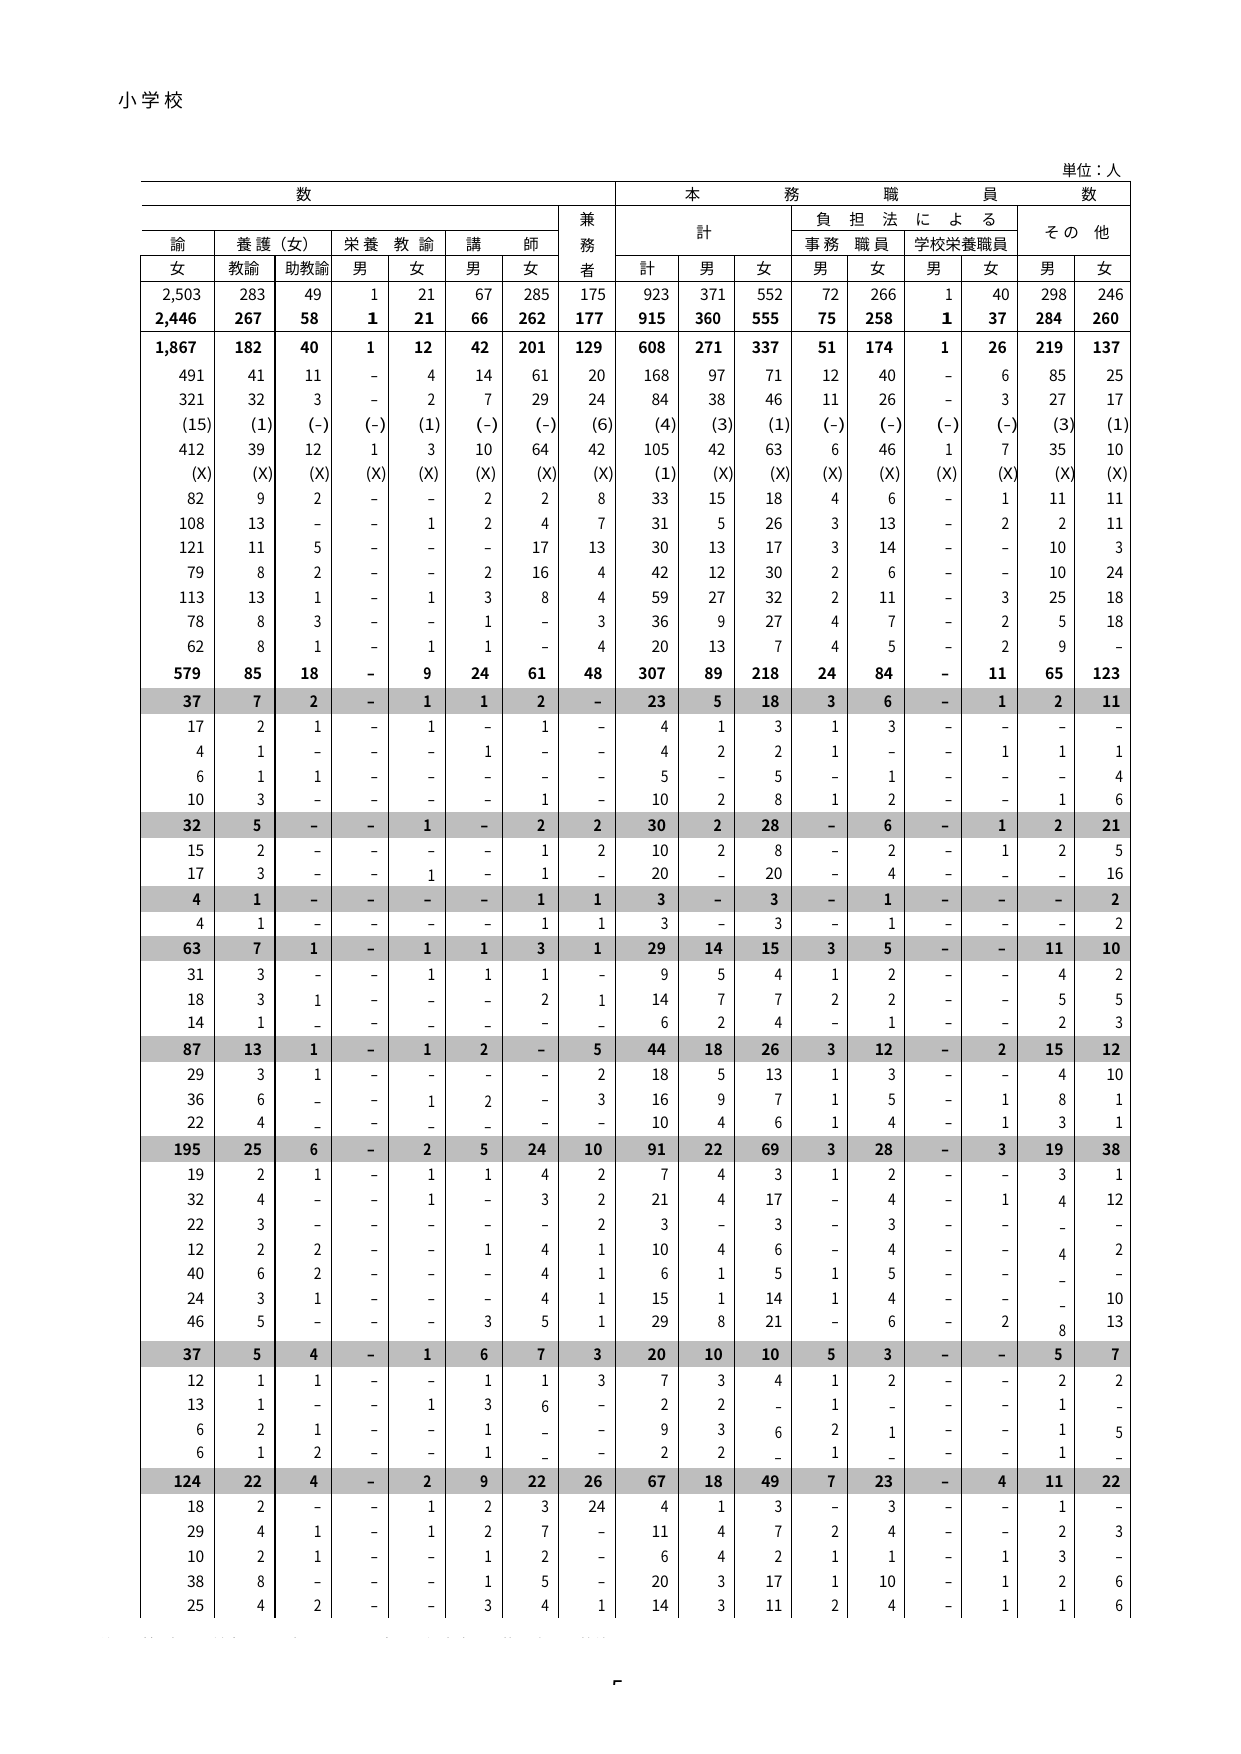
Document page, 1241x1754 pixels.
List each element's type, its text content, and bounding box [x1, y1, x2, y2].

table_cell (-) [848, 412, 904, 437]
table_cell 1 [276, 1162, 331, 1187]
table_header 数 [1074, 182, 1130, 205]
table_cell (1) [215, 412, 274, 437]
table_cell - [332, 1112, 388, 1136]
table_cell 3 [559, 1341, 615, 1367]
table_cell - [905, 1286, 961, 1311]
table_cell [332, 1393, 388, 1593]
table_cell 2 [446, 1036, 502, 1062]
table_cell 13 [215, 1036, 274, 1062]
table_cell 2 [215, 714, 274, 739]
table_cell 11 [1075, 486, 1130, 511]
table_cell - [332, 661, 388, 688]
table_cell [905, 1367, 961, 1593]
table_cell - [446, 714, 502, 739]
table_cell 32 [141, 1188, 214, 1212]
table_cell 男 [332, 256, 388, 281]
table_cell 63 [141, 936, 214, 961]
table_cell 4 [1018, 1062, 1074, 1087]
table_cell 2 [215, 838, 274, 863]
table_cell - [332, 560, 388, 585]
table_cell 6 [848, 688, 904, 714]
table_cell - [559, 764, 615, 789]
table_cell - [962, 536, 1017, 560]
table_cell 1 [559, 912, 615, 936]
table_cell - [446, 838, 502, 863]
table_cell 3 [215, 863, 274, 886]
table_cell 1 [389, 634, 445, 661]
table_cell 1 [905, 282, 961, 307]
table_cell 42 [559, 437, 615, 461]
table_cell 6 [446, 1341, 502, 1367]
table_cell 1 [389, 688, 445, 714]
table_cell 1 [276, 936, 331, 961]
table_cell 1 [276, 1036, 331, 1062]
table_cell そ の [1018, 206, 1086, 255]
table_cell 1 [215, 886, 274, 912]
table_cell 計 [616, 256, 678, 281]
table_cell 21 [389, 282, 445, 307]
table_cell 1 [503, 912, 558, 936]
table_cell 4 [559, 585, 615, 609]
table_cell - [332, 1011, 388, 1036]
table_cell (X) [1018, 461, 1074, 486]
table_cell - [905, 714, 961, 739]
table_cell - [905, 1112, 961, 1136]
table_cell 1 [848, 912, 904, 936]
table_cell 3 [215, 1286, 274, 1311]
table_cell 9 [389, 661, 445, 688]
table_header [1018, 182, 1074, 205]
table_cell - [446, 764, 502, 789]
table_cell 59 [616, 585, 678, 609]
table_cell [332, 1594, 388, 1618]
table_cell 2 [446, 486, 502, 511]
table_cell - [332, 714, 388, 739]
table_cell (X) [446, 461, 502, 486]
table_cell - [792, 863, 847, 886]
table_cell 1 [559, 1237, 615, 1261]
table_cell 11 [848, 585, 904, 609]
table_cell 3 [1075, 536, 1130, 560]
table_cell 1 [792, 1087, 847, 1112]
table_cell 555 [735, 307, 791, 331]
table_cell 219 [1018, 332, 1074, 361]
table_cell 女 [1075, 256, 1130, 281]
table_cell 20 [735, 863, 791, 886]
table_cell 1 [1075, 1087, 1130, 1112]
table_cell 4 [276, 1341, 331, 1367]
table_cell 85 [1018, 361, 1074, 387]
table_cell 10 [616, 1112, 678, 1136]
table_cell 175 [559, 282, 615, 307]
table_cell 307 [616, 661, 678, 688]
table_cell 37 [962, 307, 1017, 331]
table_cell 1 [1075, 1162, 1130, 1187]
table_cell - [276, 511, 331, 536]
table_cell 64 [503, 437, 558, 461]
table_cell 11 [1075, 688, 1130, 714]
table_cell - [276, 912, 331, 936]
table_cell 7 [679, 987, 734, 1011]
table_cell - [962, 560, 1017, 585]
table_cell 1 [332, 282, 388, 307]
table_cell 6 [848, 560, 904, 585]
table_cell 32 [215, 388, 274, 412]
table_cell - [503, 1062, 558, 1087]
table_cell 32 [735, 585, 791, 609]
table_cell 1 [215, 1367, 274, 1393]
table_cell 1 [905, 332, 961, 361]
table_cell 2 [276, 688, 331, 714]
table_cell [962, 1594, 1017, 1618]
table_cell - [905, 912, 961, 936]
table_cell - [332, 1341, 388, 1367]
table_cell 1 [332, 332, 388, 361]
table_cell - [1018, 912, 1074, 936]
table_cell 2 [792, 585, 847, 609]
table_cell 579 [141, 661, 214, 688]
table_cell (-) [332, 412, 388, 437]
table_cell 27 [1018, 388, 1074, 412]
table_cell 3 [735, 714, 791, 739]
table_cell 3 [559, 610, 615, 634]
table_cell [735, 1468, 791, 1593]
table_cell 2 [1018, 1011, 1074, 1036]
table_cell (-) [503, 412, 558, 437]
table_cell 1 [679, 714, 734, 739]
table_cell 4 [503, 1162, 558, 1187]
table_cell - [332, 1286, 388, 1311]
table_cell 4 [792, 486, 847, 511]
table_cell 3 [792, 688, 847, 714]
table_cell 84 [616, 388, 678, 412]
table_cell 360 [679, 307, 734, 331]
table_cell 7 [962, 437, 1017, 461]
table_cell - [446, 1188, 502, 1212]
table_cell - [332, 886, 388, 912]
table_cell 5 [1018, 987, 1074, 1011]
table_cell 1 [215, 740, 274, 764]
table_cell 2 [962, 1311, 1017, 1341]
table_cell 11 [962, 661, 1017, 688]
table_cell 5 [792, 1341, 847, 1367]
table_cell 9 [679, 1087, 734, 1112]
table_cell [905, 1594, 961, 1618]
table_cell - [905, 936, 961, 961]
table_cell 1 [1018, 789, 1074, 812]
table_cell 491 [141, 361, 214, 387]
table_cell 24 [1075, 560, 1130, 585]
table_cell 1 [332, 437, 388, 461]
table_cell 17 [503, 536, 558, 560]
table_cell よ [931, 206, 961, 230]
table_cell 4 [503, 511, 558, 536]
table_cell 17 [141, 714, 214, 739]
table_cell 1 [389, 714, 445, 739]
table_cell - 2 - [446, 1062, 502, 1136]
table_cell 女 [962, 256, 1017, 281]
table_cell 4 [848, 863, 904, 886]
table_cell 男 [792, 256, 847, 281]
table_cell - [962, 1162, 1017, 1187]
table_cell 1 - [962, 838, 1017, 886]
table_cell (4) [616, 412, 678, 437]
table_cell 923 [616, 282, 678, 307]
table_cell 78 [141, 610, 214, 634]
table_cell 7 [215, 936, 274, 961]
table_cell 1 [962, 688, 1017, 714]
table_cell 2 [848, 987, 904, 1011]
table_cell 5 [1075, 838, 1130, 863]
table_cell 1 [276, 634, 331, 661]
table_cell る [961, 206, 1017, 230]
table_cell 1 [792, 1162, 847, 1187]
table_cell 75 [792, 307, 847, 331]
table_cell - [792, 1311, 847, 1341]
table_cell 4 [503, 1286, 558, 1311]
table_cell 1 [503, 838, 558, 863]
table_cell 129 [559, 332, 615, 361]
table_cell 61 [503, 361, 558, 387]
table_cell 4 [848, 1286, 904, 1311]
table_cell 4 [616, 714, 678, 739]
table_cell 2 [848, 1162, 904, 1187]
table_cell - [905, 560, 961, 585]
table_cell 4 [1018, 961, 1074, 987]
table_cell 3 [848, 1062, 904, 1087]
table_cell 18 [1075, 610, 1130, 634]
table_cell 14 [679, 936, 734, 961]
table_cell - [446, 886, 502, 912]
table_cell 2 [848, 961, 904, 987]
table_cell (-) [962, 412, 1017, 437]
table_cell 5 [735, 764, 791, 789]
table_cell 26 [735, 511, 791, 536]
table_cell 2 [1075, 912, 1130, 936]
table_cell 7 [1075, 1341, 1130, 1367]
table_cell (-) [792, 412, 847, 437]
table_cell 1 [215, 912, 274, 936]
table_cell 2 [503, 987, 558, 1011]
table_cell 4 [616, 740, 678, 764]
table_cell - [962, 987, 1017, 1011]
table_cell 5 [679, 688, 734, 714]
table_cell 2 [735, 740, 791, 764]
table_cell 6 [616, 1261, 678, 1286]
table_cell 285 [503, 282, 558, 307]
table_cell - [276, 838, 331, 863]
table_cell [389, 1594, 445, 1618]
table_cell - [905, 863, 961, 886]
table_cell 9 [1018, 634, 1074, 661]
table_cell (15) [141, 412, 214, 437]
table_cell 5 [679, 511, 734, 536]
table_cell 4 - 6 - [735, 1367, 791, 1468]
table_cell 5 [215, 1311, 274, 1341]
table_cell 2 [1075, 1237, 1130, 1261]
table_cell - [389, 610, 445, 634]
table_cell - [332, 961, 388, 987]
table_cell 62 [141, 634, 214, 661]
table_cell 負 [792, 206, 846, 230]
table_cell 36 [616, 610, 678, 634]
table_cell 38 [1075, 1136, 1130, 1162]
table_cell 諭 [411, 231, 445, 255]
table_cell - [332, 912, 388, 936]
table_cell - [503, 1087, 558, 1112]
table_cell 3 [962, 388, 1017, 412]
table_cell 4 [792, 610, 847, 634]
table_cell 12 [679, 560, 734, 585]
table_cell 3 [1075, 1011, 1130, 1036]
table_cell - [962, 764, 1017, 789]
table_cell - [905, 838, 961, 863]
table_cell 1 [276, 1286, 331, 1311]
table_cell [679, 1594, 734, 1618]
table_cell 4 [215, 1112, 274, 1136]
table_cell 11 [1075, 511, 1130, 536]
table_cell - [332, 838, 388, 863]
table_cell 10 [1075, 1286, 1130, 1311]
table_cell 4 [735, 961, 791, 987]
table_cell 4 [141, 912, 214, 936]
table_cell 12 [276, 437, 331, 461]
table_cell 29 [616, 936, 678, 961]
table_cell 5 [1075, 987, 1130, 1011]
table_cell 3 [792, 1136, 847, 1162]
table_cell 2 [503, 812, 558, 838]
table_cell 3 [735, 886, 791, 912]
table_cell - [962, 1286, 1017, 1311]
table_cell 4 [503, 1237, 558, 1261]
table_cell 20 [616, 863, 678, 886]
table_header [807, 182, 848, 205]
table_cell 2 [962, 1036, 1017, 1062]
table_cell 31 [141, 961, 214, 987]
table_cell 22 [679, 1136, 734, 1162]
table_cell 2,446 [141, 307, 214, 331]
table_cell - [905, 1237, 961, 1261]
table_cell 30 [616, 536, 678, 560]
table_cell 1 [446, 634, 502, 661]
table_cell 14 [848, 536, 904, 560]
table_cell (X) [679, 461, 734, 486]
table_cell - 1 - [389, 1062, 445, 1136]
table_cell 258 [848, 307, 904, 331]
table_header 数 [141, 182, 615, 205]
table_cell 2 [679, 789, 734, 812]
table_cell - [905, 1188, 961, 1212]
table_cell 1 [215, 1011, 274, 1036]
table_cell (1) [735, 412, 791, 437]
table_cell 218 [735, 661, 791, 688]
table_cell 8 [1018, 1087, 1074, 1112]
table_cell - [792, 1237, 847, 1261]
table_cell 18 [735, 486, 791, 511]
table_cell 16 [1075, 863, 1130, 886]
table_cell 17 [1075, 388, 1130, 412]
table_cell - [559, 789, 615, 812]
table_cell 3 [792, 511, 847, 536]
table_cell - [276, 1311, 331, 1341]
table_cell 3 [215, 987, 274, 1011]
table_cell 85 [215, 661, 274, 688]
table_cell (X) [848, 461, 904, 486]
table_cell 1 [962, 812, 1017, 838]
table_cell 271 [679, 332, 734, 361]
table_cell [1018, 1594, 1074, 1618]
table_cell 1 [215, 764, 274, 789]
table_cell - [905, 812, 961, 838]
table_cell 8 [559, 486, 615, 511]
table_cell 29 [503, 388, 558, 412]
table_cell 63 [735, 437, 791, 461]
table_cell 8 [215, 634, 274, 661]
table_cell 2 [1075, 886, 1130, 912]
table_cell 40 [276, 332, 331, 361]
table_cell 42 [616, 560, 678, 585]
table_cell 男 [1018, 256, 1074, 281]
table_cell - 1 - [559, 961, 615, 1036]
table_cell - [905, 585, 961, 609]
table_cell 15 [141, 838, 214, 863]
table_cell (3) [679, 412, 734, 437]
table_cell 2 [389, 1136, 445, 1162]
table_cell 6 [276, 1136, 331, 1162]
table_cell - [332, 1136, 388, 1162]
table_cell 15 [679, 486, 734, 511]
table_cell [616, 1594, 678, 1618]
table_cell 105 [616, 437, 678, 461]
table_cell 22 [141, 1212, 214, 1237]
table_cell 法 [863, 206, 904, 230]
table_cell 10 [141, 789, 214, 812]
table_cell - [389, 886, 445, 912]
table_cell - [905, 789, 961, 812]
table_cell 1 [792, 1286, 847, 1311]
table_cell 1 [559, 1311, 615, 1341]
table_cell - [332, 740, 388, 764]
table_cell - [559, 714, 615, 739]
table_cell 1 [792, 1062, 847, 1087]
table_cell 97 [679, 361, 734, 387]
table_cell 5 [848, 936, 904, 961]
table_cell 4 [1075, 764, 1130, 789]
table_cell (1) [616, 461, 678, 486]
table_cell (3) [1018, 412, 1074, 437]
table_cell 7 [616, 1367, 678, 1393]
table_cell 1 [559, 1261, 615, 1286]
table_cell (-) [905, 412, 961, 437]
table_cell 2 [1018, 688, 1074, 714]
table_cell - [332, 1237, 388, 1261]
table_cell 3 [215, 789, 274, 812]
table_cell 2 [1075, 961, 1130, 987]
table_cell 7 [559, 511, 615, 536]
table_cell - [446, 812, 502, 838]
table_cell 10 [1018, 560, 1074, 585]
table_cell 1 [446, 1162, 502, 1187]
table_cell 13 [215, 585, 274, 609]
table_cell 42 [679, 437, 734, 461]
table_cell 31 [616, 511, 678, 536]
table_cell - [792, 1011, 847, 1036]
table_cell 3 [446, 585, 502, 609]
table_cell 1 [276, 1367, 331, 1393]
table_cell 1 [792, 1261, 847, 1286]
table_cell 1,867 [141, 332, 214, 361]
table_cell 1 [1075, 740, 1130, 764]
table_cell 25 [1018, 585, 1074, 609]
table_cell 24 [446, 661, 502, 688]
table_cell 11 [1018, 486, 1074, 511]
table_cell 84 [848, 661, 904, 688]
table_cell 12 [792, 361, 847, 387]
table_header [905, 182, 961, 205]
table_cell 1 [962, 1188, 1017, 1212]
table_cell 49 [276, 282, 331, 307]
table_cell 32 [141, 812, 214, 838]
table_cell 24 [141, 1286, 214, 1311]
table_cell - [848, 740, 904, 764]
table_cell 66 [446, 307, 502, 331]
table_cell 3 [503, 936, 558, 961]
table_cell - [332, 812, 388, 838]
table_cell - [962, 1212, 1017, 1237]
table_cell 1 [503, 714, 558, 739]
table_cell - [1018, 886, 1074, 912]
table_cell 3 [962, 1136, 1017, 1162]
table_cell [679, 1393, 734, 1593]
table_cell 37 [141, 688, 214, 714]
table_cell 17 [141, 863, 214, 886]
table_cell (-) [276, 412, 331, 437]
table_cell - [446, 1261, 502, 1286]
table_cell 4 [679, 1112, 734, 1136]
table_cell 1 [962, 740, 1017, 764]
table_cell - 1 - [276, 961, 331, 1036]
table_cell - [389, 912, 445, 936]
table_cell - [332, 388, 388, 412]
table_cell 2 [792, 560, 847, 585]
table_cell 3 [215, 1212, 274, 1237]
table_cell 13 [679, 536, 734, 560]
table_header 務 [735, 182, 807, 205]
table_cell - [905, 1311, 961, 1341]
table_cell 71 [735, 361, 791, 387]
table_cell 女 [389, 256, 445, 281]
table_cell - [905, 634, 961, 661]
table_cell - [792, 1212, 847, 1237]
table_cell 28 [735, 812, 791, 838]
table_cell 51 [792, 332, 847, 361]
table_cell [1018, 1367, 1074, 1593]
table_cell 6 [735, 1237, 791, 1261]
table_cell に [905, 206, 931, 230]
table_cell 3 [215, 961, 274, 987]
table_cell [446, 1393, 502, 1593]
table_cell - [389, 789, 445, 812]
table_cell 321 [141, 388, 214, 412]
table_cell 1 [962, 486, 1017, 511]
table_cell 2 [559, 1212, 615, 1237]
table_cell - [905, 1011, 961, 1036]
table_cell 168 [616, 361, 678, 387]
table_cell 2 [559, 1062, 615, 1087]
table_cell 260 [1075, 307, 1130, 331]
table_cell 1 [848, 1011, 904, 1036]
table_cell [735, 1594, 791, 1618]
table_cell 69 [735, 1136, 791, 1162]
table_cell 7 [735, 634, 791, 661]
table_cell 195 [141, 1136, 214, 1162]
table_cell 14 [446, 361, 502, 387]
table_cell 3 [276, 388, 331, 412]
table_cell 15 [616, 1286, 678, 1311]
table_cell 7 [215, 688, 274, 714]
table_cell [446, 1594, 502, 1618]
table_cell 5 [848, 1087, 904, 1112]
table_cell 他 [1086, 206, 1130, 255]
table_cell 7 [446, 388, 502, 412]
table_cell - [332, 863, 388, 886]
table_cell 3 [679, 1367, 734, 1393]
table_cell 2 [1018, 511, 1074, 536]
table_cell 16 [616, 1087, 678, 1112]
table_header 職 [848, 182, 904, 205]
table_cell 4 [848, 1237, 904, 1261]
table_cell - [905, 661, 961, 688]
table_cell - [905, 388, 961, 412]
table_cell 4 [559, 560, 615, 585]
table_cell 39 [215, 437, 274, 461]
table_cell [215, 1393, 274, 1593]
table_cell 1 - - [276, 1062, 331, 1136]
table_cell 262 [503, 307, 558, 331]
table_cell (X) [905, 461, 961, 486]
table_cell - [792, 912, 847, 936]
table_cell 5 [616, 764, 678, 789]
table_cell 1 [792, 1112, 847, 1136]
table_cell 3 4 - 4 - - 8 [1018, 1162, 1074, 1341]
table_cell 38 [679, 388, 734, 412]
table_cell 24 [503, 1136, 558, 1162]
table_cell 5 [848, 1261, 904, 1286]
table_cell 2 [446, 511, 502, 536]
table_cell 3 [848, 1341, 904, 1367]
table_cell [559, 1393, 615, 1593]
table_cell - [1075, 714, 1130, 739]
table_cell - [332, 634, 388, 661]
table_cell (1) [389, 412, 445, 437]
table_cell - [332, 764, 388, 789]
table_cell 10 [1075, 1062, 1130, 1087]
table_cell 7 [735, 987, 791, 1011]
table_cell - [559, 1112, 615, 1136]
table_cell 40 [962, 282, 1017, 307]
table_cell 4 [679, 1237, 734, 1261]
table_cell 女 [735, 256, 791, 281]
table_cell 3 [848, 1212, 904, 1237]
table_cell 2 [679, 1011, 734, 1036]
table_cell - [1075, 1212, 1130, 1237]
table_cell 37 [141, 1341, 214, 1367]
table_cell 3 [735, 1212, 791, 1237]
table_cell 12 [848, 1036, 904, 1062]
table_cell 174 [848, 332, 904, 361]
table_cell - [905, 1341, 961, 1367]
table_cell - [389, 740, 445, 764]
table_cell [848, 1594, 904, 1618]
table_cell 371 [679, 282, 734, 307]
table_cell - [679, 912, 734, 936]
table_cell - [276, 863, 331, 886]
table_cell 42 [446, 332, 502, 361]
table_cell 2 - [559, 838, 615, 886]
table_cell - [446, 912, 502, 936]
table_cell - [389, 1261, 445, 1286]
table_cell 121 [141, 536, 214, 560]
table_cell (X) [735, 461, 791, 486]
table_cell 91 [616, 1136, 678, 1162]
table_cell 3 [446, 1311, 502, 1341]
table_cell 3 [503, 1188, 558, 1212]
table_cell 23 [616, 688, 678, 714]
table_cell 2 [962, 610, 1017, 634]
table_cell 4 [848, 1188, 904, 1212]
table_cell - [905, 610, 961, 634]
table_cell 30 [735, 560, 791, 585]
table_cell 1 [503, 789, 558, 812]
table_cell 1 [389, 812, 445, 838]
table_cell 男 [905, 256, 961, 281]
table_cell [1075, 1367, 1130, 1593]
table_cell - [276, 789, 331, 812]
table_cell 108 [141, 511, 214, 536]
table_cell 201 [503, 332, 558, 361]
table_cell 30 [616, 812, 678, 838]
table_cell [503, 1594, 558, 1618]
table_cell 5 [446, 1136, 502, 1162]
table_cell 10 [616, 789, 678, 812]
table_cell 2 [276, 486, 331, 511]
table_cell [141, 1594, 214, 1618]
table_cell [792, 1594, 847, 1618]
table_cell 3 [616, 912, 678, 936]
table_cell 25 [215, 1136, 274, 1162]
table_cell 25 [1075, 361, 1130, 387]
table_cell (-) [446, 412, 502, 437]
table_cell 助教諭 [276, 256, 331, 281]
table_cell 20 [559, 361, 615, 387]
table_cell 5 [679, 1062, 734, 1087]
table_cell 412 [141, 437, 214, 461]
table_cell 6 [792, 437, 847, 461]
table_cell - [276, 1188, 331, 1212]
table_cell 3 [792, 1036, 847, 1062]
table_cell 8 [679, 1311, 734, 1341]
table_cell 337 [735, 332, 791, 361]
table_cell 18 [679, 1036, 734, 1062]
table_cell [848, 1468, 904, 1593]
table_cell 13 [679, 634, 734, 661]
table_cell - 1 [389, 838, 445, 886]
table_cell - [332, 1212, 388, 1237]
table_cell - [332, 1261, 388, 1286]
table_cell - [503, 610, 558, 634]
table_cell - [792, 838, 847, 863]
table_cell 女 [141, 256, 214, 281]
table_cell 1 [389, 1162, 445, 1187]
table_cell [141, 206, 558, 230]
table_cell 1 [848, 886, 904, 912]
table_cell 28 [848, 1136, 904, 1162]
table_cell - [446, 863, 502, 886]
table_cell 1 [792, 789, 847, 812]
table_cell 2 [962, 634, 1017, 661]
table_cell 3 [735, 1162, 791, 1187]
table_cell 1 [1075, 1112, 1130, 1136]
table_cell - [332, 936, 388, 961]
table_cell - [332, 536, 388, 560]
table_cell 1 [446, 936, 502, 961]
table_cell - [389, 1367, 445, 1393]
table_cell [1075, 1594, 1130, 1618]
table_cell (X) [792, 461, 847, 486]
table_cell 1 [905, 307, 961, 331]
table_cell 89 [679, 661, 734, 688]
table_cell - [792, 1188, 847, 1212]
table_cell 1 [503, 961, 558, 987]
table_cell 29 [141, 1062, 214, 1087]
table_cell 6 [962, 361, 1017, 387]
table_cell 1 [962, 1087, 1017, 1112]
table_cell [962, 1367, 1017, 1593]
table_cell 1 [848, 764, 904, 789]
table_cell - [276, 740, 331, 764]
table_cell - [332, 1188, 388, 1212]
table_cell 10 [1075, 936, 1130, 961]
table_cell 6 [848, 1311, 904, 1341]
table_cell (6) [559, 412, 615, 437]
table_cell - [905, 740, 961, 764]
table_cell 6 [215, 1261, 274, 1286]
table_cell 12 [389, 332, 445, 361]
table_cell 11 [792, 388, 847, 412]
table_cell 33 [616, 486, 678, 511]
table_cell 1 [446, 1237, 502, 1261]
table_cell - [389, 1237, 445, 1261]
table_cell - [389, 560, 445, 585]
table_cell 18 [1075, 585, 1130, 609]
table_cell 46 [735, 388, 791, 412]
table_cell - [962, 912, 1017, 936]
table_cell 915 [616, 307, 678, 331]
table_cell 12 [141, 1237, 214, 1261]
table_cell - [962, 1011, 1017, 1036]
table_cell 講 [446, 231, 502, 255]
table_cell - [905, 1261, 961, 1286]
table_cell - [332, 361, 388, 387]
table_cell - [446, 1286, 502, 1311]
table_cell 18 [616, 1062, 678, 1087]
table_cell - [1018, 764, 1074, 789]
table_cell 13 [735, 1062, 791, 1087]
table_cell - [389, 1212, 445, 1237]
table_cell 4 [141, 886, 214, 912]
table_cell 21 [735, 1311, 791, 1341]
table_cell 4 [735, 1011, 791, 1036]
table_cell 1 - - [446, 961, 502, 1036]
table_cell - [389, 1311, 445, 1341]
table_cell - [962, 1237, 1017, 1261]
table_cell 4 [389, 361, 445, 387]
table_cell 10 [559, 1136, 615, 1162]
table_cell 13 [1075, 1311, 1130, 1341]
table_cell 8 [215, 610, 274, 634]
table_cell 養 護（女） [215, 231, 331, 255]
table_cell - [792, 764, 847, 789]
table_cell - [503, 764, 558, 789]
table_cell - [679, 886, 734, 912]
table_cell (X) [962, 461, 1017, 486]
table_cell - [389, 1286, 445, 1311]
table_cell 1 [792, 714, 847, 739]
table_cell 5 [679, 961, 734, 987]
table_cell 65 [1018, 661, 1074, 688]
table_cell - [905, 961, 961, 987]
table_cell 284 [1018, 307, 1074, 331]
table_cell 女 [848, 256, 904, 281]
table_cell 2 - [1018, 838, 1074, 886]
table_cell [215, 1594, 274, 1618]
table_cell 1 [276, 714, 331, 739]
table_cell 2 [215, 1237, 274, 1261]
table_cell - [389, 536, 445, 560]
table_cell 10 [735, 1341, 791, 1367]
table_cell - [559, 740, 615, 764]
table_cell 1 [389, 936, 445, 961]
table_cell - [679, 1212, 734, 1237]
table_cell 1 [332, 307, 388, 331]
table_cell 40 [141, 1261, 214, 1286]
table_cell - [905, 1212, 961, 1237]
table_cell 87 [141, 1036, 214, 1062]
table_cell - [792, 886, 847, 912]
table_cell 8 [735, 789, 791, 812]
table_cell - [332, 486, 388, 511]
table_cell 2 [679, 740, 734, 764]
table_cell 1 6 - - [503, 1367, 558, 1468]
table_cell - [332, 1062, 388, 1087]
table_cell 3 [616, 886, 678, 912]
table_cell 298 [1018, 282, 1074, 307]
table_cell 2 [276, 1261, 331, 1286]
table_cell 2 - [679, 838, 734, 886]
table_cell 1 [962, 1112, 1017, 1136]
table_cell 15 [1018, 1036, 1074, 1062]
table_cell 44 [616, 1036, 678, 1062]
table_cell 1 [446, 610, 502, 634]
table_cell 29 [616, 1311, 678, 1341]
table_cell 1 [389, 1188, 445, 1212]
table_cell (X) [503, 461, 558, 486]
table_cell 3 [962, 585, 1017, 609]
table_cell 27 [679, 585, 734, 609]
table_cell 26 [962, 332, 1017, 361]
table_cell 1 [389, 1341, 445, 1367]
table_cell - [905, 1036, 961, 1062]
table_cell - [962, 961, 1017, 987]
table_cell 5 [1018, 1341, 1074, 1367]
table_cell - [503, 740, 558, 764]
table_cell 女 [503, 256, 558, 281]
table_cell - [332, 1367, 388, 1393]
table_cell - [559, 688, 615, 714]
table_cell 22 [141, 1112, 214, 1136]
table_cell 137 [1075, 332, 1130, 361]
table_cell 3 [848, 714, 904, 739]
table_cell - [503, 634, 558, 661]
table_header 員 [961, 182, 1018, 205]
table_cell 4 [141, 740, 214, 764]
table_cell 12 [1075, 1188, 1130, 1212]
table_cell 21 [616, 1188, 678, 1212]
table_cell 6 [141, 764, 214, 789]
table_cell - [446, 1212, 502, 1237]
table_cell 8 [215, 560, 274, 585]
table_cell - [905, 987, 961, 1011]
table_cell 1 [389, 585, 445, 609]
table_cell (X) [559, 461, 615, 486]
table_cell 9 [679, 610, 734, 634]
table_cell 266 [848, 282, 904, 307]
text 単位：人 [77, 158, 1121, 181]
table_cell 兼 務者 [559, 206, 615, 281]
table_cell 4 [215, 1188, 274, 1212]
table_cell 21 [389, 307, 445, 331]
table_cell 5 [848, 634, 904, 661]
table_cell 6 [1075, 789, 1130, 812]
table_cell 3 [616, 1212, 678, 1237]
table_cell 2 [962, 511, 1017, 536]
table_cell 10 [616, 1237, 678, 1261]
table_cell 182 [215, 332, 274, 361]
table_cell - [905, 1136, 961, 1162]
table_header 本 [616, 182, 735, 205]
table_cell 19 [1018, 1136, 1074, 1162]
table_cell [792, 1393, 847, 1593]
table_cell 3 [735, 912, 791, 936]
table_cell (1) [1075, 412, 1130, 437]
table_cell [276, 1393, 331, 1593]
table_cell 6 [848, 486, 904, 511]
table_cell 6 [215, 1087, 274, 1112]
table_cell 9 [215, 486, 274, 511]
table_cell - [332, 610, 388, 634]
table_cell 17 [735, 1188, 791, 1212]
table_cell 14 [616, 987, 678, 1011]
table_cell 1 [389, 511, 445, 536]
table_cell 1 [559, 1286, 615, 1311]
table_cell 82 [141, 486, 214, 511]
table_cell 13 [559, 536, 615, 560]
table_cell - [679, 764, 734, 789]
table_cell 4 [679, 1162, 734, 1187]
table_cell 12 [141, 1367, 214, 1393]
table_cell 12 [1075, 1036, 1130, 1062]
table_cell 5 [503, 1311, 558, 1341]
table_cell 師 [502, 231, 558, 255]
table_cell - [503, 1112, 558, 1136]
table_cell 4 [792, 634, 847, 661]
table_cell 計 [616, 206, 791, 255]
table_cell 1 [559, 936, 615, 961]
table_cell 13 [848, 511, 904, 536]
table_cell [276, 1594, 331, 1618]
table_cell 608 [616, 332, 678, 361]
table_cell - [332, 789, 388, 812]
table_cell 20 [616, 1341, 678, 1367]
table_cell 7 [616, 1162, 678, 1187]
table_cell 15 [735, 936, 791, 961]
table_cell 6 [616, 1011, 678, 1036]
table_cell 2 [848, 838, 904, 863]
table_cell - [905, 886, 961, 912]
table_cell - [962, 1341, 1017, 1367]
table_cell (X) [389, 461, 445, 486]
table_cell (X) [215, 461, 274, 486]
table_cell 18 [276, 661, 331, 688]
table_cell 21 [1075, 812, 1130, 838]
table_cell 11 [276, 361, 331, 387]
table_cell 177 [559, 307, 615, 331]
table_cell - [276, 886, 331, 912]
table_cell 2 [389, 388, 445, 412]
table_cell 24 [559, 388, 615, 412]
table_cell 67 [446, 282, 502, 307]
table_cell - [905, 1087, 961, 1112]
table_cell 1 [679, 1286, 734, 1311]
table_cell 10 [1018, 536, 1074, 560]
table_cell 2 [559, 1188, 615, 1212]
table_cell 1 [503, 863, 558, 886]
table_cell 9 [616, 961, 678, 987]
table_cell (X) [332, 461, 388, 486]
table_cell - [962, 714, 1017, 739]
table_cell 20 [616, 634, 678, 661]
table_cell - [905, 1162, 961, 1187]
table_cell 35 [1018, 437, 1074, 461]
table_cell - [446, 536, 502, 560]
table_cell - [962, 1261, 1017, 1286]
table_cell 3 [1018, 1112, 1074, 1136]
table_cell 1 [792, 961, 847, 987]
table_cell 事 務 [792, 231, 846, 255]
table_cell 1 [276, 585, 331, 609]
table_cell 27 [735, 610, 791, 634]
table_cell 1 [679, 1261, 734, 1286]
table_cell 1 [446, 740, 502, 764]
table_cell 11 [1018, 936, 1074, 961]
table_cell - [332, 1162, 388, 1187]
table_cell 5 [735, 1261, 791, 1286]
table_cell 7 [848, 610, 904, 634]
table_cell 46 [848, 437, 904, 461]
table_cell 14 [141, 1011, 214, 1036]
table_cell - [905, 486, 961, 511]
table_cell 6 [735, 1112, 791, 1136]
table_cell 担 [846, 206, 863, 230]
table_cell 4 [559, 634, 615, 661]
table_cell - [503, 1011, 558, 1036]
table_cell - [905, 1062, 961, 1087]
table_cell 2 [503, 486, 558, 511]
table_cell 3 [792, 536, 847, 560]
table_cell 283 [215, 282, 274, 307]
table_cell 栄 養 [332, 231, 388, 255]
table_cell 4 [848, 1112, 904, 1136]
table_cell 18 [735, 688, 791, 714]
table_cell 4 [503, 1261, 558, 1286]
table_cell 61 [503, 661, 558, 688]
table_cell 18 [141, 987, 214, 1011]
table_cell - [905, 764, 961, 789]
table_cell 11 [215, 536, 274, 560]
table_cell 3 [389, 437, 445, 461]
table_cell 10 [446, 437, 502, 461]
table_cell 1 [446, 1367, 502, 1393]
table_cell 3 [792, 936, 847, 961]
table_cell 2 [276, 560, 331, 585]
table_cell - [276, 1212, 331, 1237]
table_cell - [792, 812, 847, 838]
table_cell 1 - - [389, 961, 445, 1036]
table_cell - [446, 789, 502, 812]
table_cell 2 [446, 560, 502, 585]
table_cell - [276, 812, 331, 838]
table_cell - [332, 688, 388, 714]
table_cell 2 [215, 1162, 274, 1187]
table_cell 諭 [141, 231, 214, 255]
table_cell 学校栄養職員 [905, 231, 1017, 255]
table_cell - [905, 536, 961, 560]
table_cell 2,503 [141, 282, 214, 307]
table_cell - [503, 1212, 558, 1237]
table_cell 1 [905, 437, 961, 461]
table_cell 14 [735, 1286, 791, 1311]
table_cell - [905, 361, 961, 387]
table_cell 5 [276, 536, 331, 560]
table_cell 8 [735, 838, 791, 863]
table_cell 1 [389, 1036, 445, 1062]
table_cell 2 [559, 812, 615, 838]
table_cell 3 [215, 1062, 274, 1087]
table_cell (X) [141, 461, 214, 486]
table_cell - [1075, 1261, 1130, 1286]
table_cell 16 [503, 560, 558, 585]
table_cell 41 [215, 361, 274, 387]
table_cell 1 [276, 764, 331, 789]
table_cell 3 [559, 1087, 615, 1112]
table_cell 男 [679, 256, 734, 281]
table_cell 5 [215, 1341, 274, 1367]
table_cell 3 [276, 610, 331, 634]
table_cell - [1018, 714, 1074, 739]
table_cell 19 [141, 1162, 214, 1187]
table_cell - [962, 886, 1017, 912]
table_cell - [332, 1036, 388, 1062]
table_cell 7 [735, 1087, 791, 1112]
table_cell (X) [276, 461, 331, 486]
table_cell - [332, 1311, 388, 1341]
table_cell - [503, 1036, 558, 1062]
table_cell 246 [1075, 282, 1130, 307]
table_cell - [1075, 634, 1130, 661]
table_cell 1 [792, 1367, 847, 1393]
table_cell 113 [141, 585, 214, 609]
table_cell 2 [1018, 812, 1074, 838]
table_cell 26 [735, 1036, 791, 1062]
table_cell 5 [215, 812, 274, 838]
table_cell - [389, 486, 445, 511]
table_cell 1 [446, 688, 502, 714]
table_cell 5 [559, 1036, 615, 1062]
table_cell 552 [735, 282, 791, 307]
table_cell 267 [215, 307, 274, 331]
table_cell 26 [848, 388, 904, 412]
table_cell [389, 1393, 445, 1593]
table_cell 24 [792, 661, 847, 688]
table_cell 1 [792, 740, 847, 764]
table_cell 職 員 [846, 231, 904, 255]
table_cell 79 [141, 560, 214, 585]
table_cell - [332, 511, 388, 536]
table_cell - [332, 585, 388, 609]
table_cell 男 [446, 256, 502, 281]
table_cell 46 [141, 1311, 214, 1341]
table_cell 教 [389, 231, 411, 255]
table_cell 72 [792, 282, 847, 307]
table_cell 10 [679, 1341, 734, 1367]
table_cell 2 [503, 688, 558, 714]
table_cell 36 [141, 1087, 214, 1112]
table_cell 13 [215, 511, 274, 536]
table_cell - [332, 1087, 388, 1112]
table_cell 2 [276, 1237, 331, 1261]
table_cell - [332, 987, 388, 1011]
table_cell 2 [679, 812, 734, 838]
table_cell 2 [559, 1162, 615, 1187]
table_cell (X) [1075, 461, 1130, 486]
table_cell 1 [503, 886, 558, 912]
table_cell 1 [559, 886, 615, 912]
table_cell 1 [1018, 740, 1074, 764]
table_cell - [905, 688, 961, 714]
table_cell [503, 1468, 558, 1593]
table_cell 8 [503, 585, 558, 609]
table_cell 10 [616, 838, 678, 863]
table_cell 5 [1018, 610, 1074, 634]
table_cell 6 [848, 812, 904, 838]
table_cell 7 [503, 1341, 558, 1367]
table_cell - [962, 789, 1017, 812]
table_cell 40 [848, 361, 904, 387]
table_cell 123 [1075, 661, 1130, 688]
table_cell - [905, 511, 961, 536]
table_cell 10 [1075, 437, 1130, 461]
table_cell 58 [276, 307, 331, 331]
table_cell 2 [792, 987, 847, 1011]
table_cell 3 [559, 1367, 615, 1393]
table_cell 教諭 [215, 256, 274, 281]
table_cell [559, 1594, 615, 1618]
table_cell - [962, 1062, 1017, 1087]
table_cell 2 - 1 - [848, 1367, 904, 1468]
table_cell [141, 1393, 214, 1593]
table_cell - [389, 764, 445, 789]
table_cell 17 [735, 536, 791, 560]
table_cell 48 [559, 661, 615, 688]
table_cell - [962, 936, 1017, 961]
table_cell 2 [848, 789, 904, 812]
table_cell 4 [679, 1188, 734, 1212]
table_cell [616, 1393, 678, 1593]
